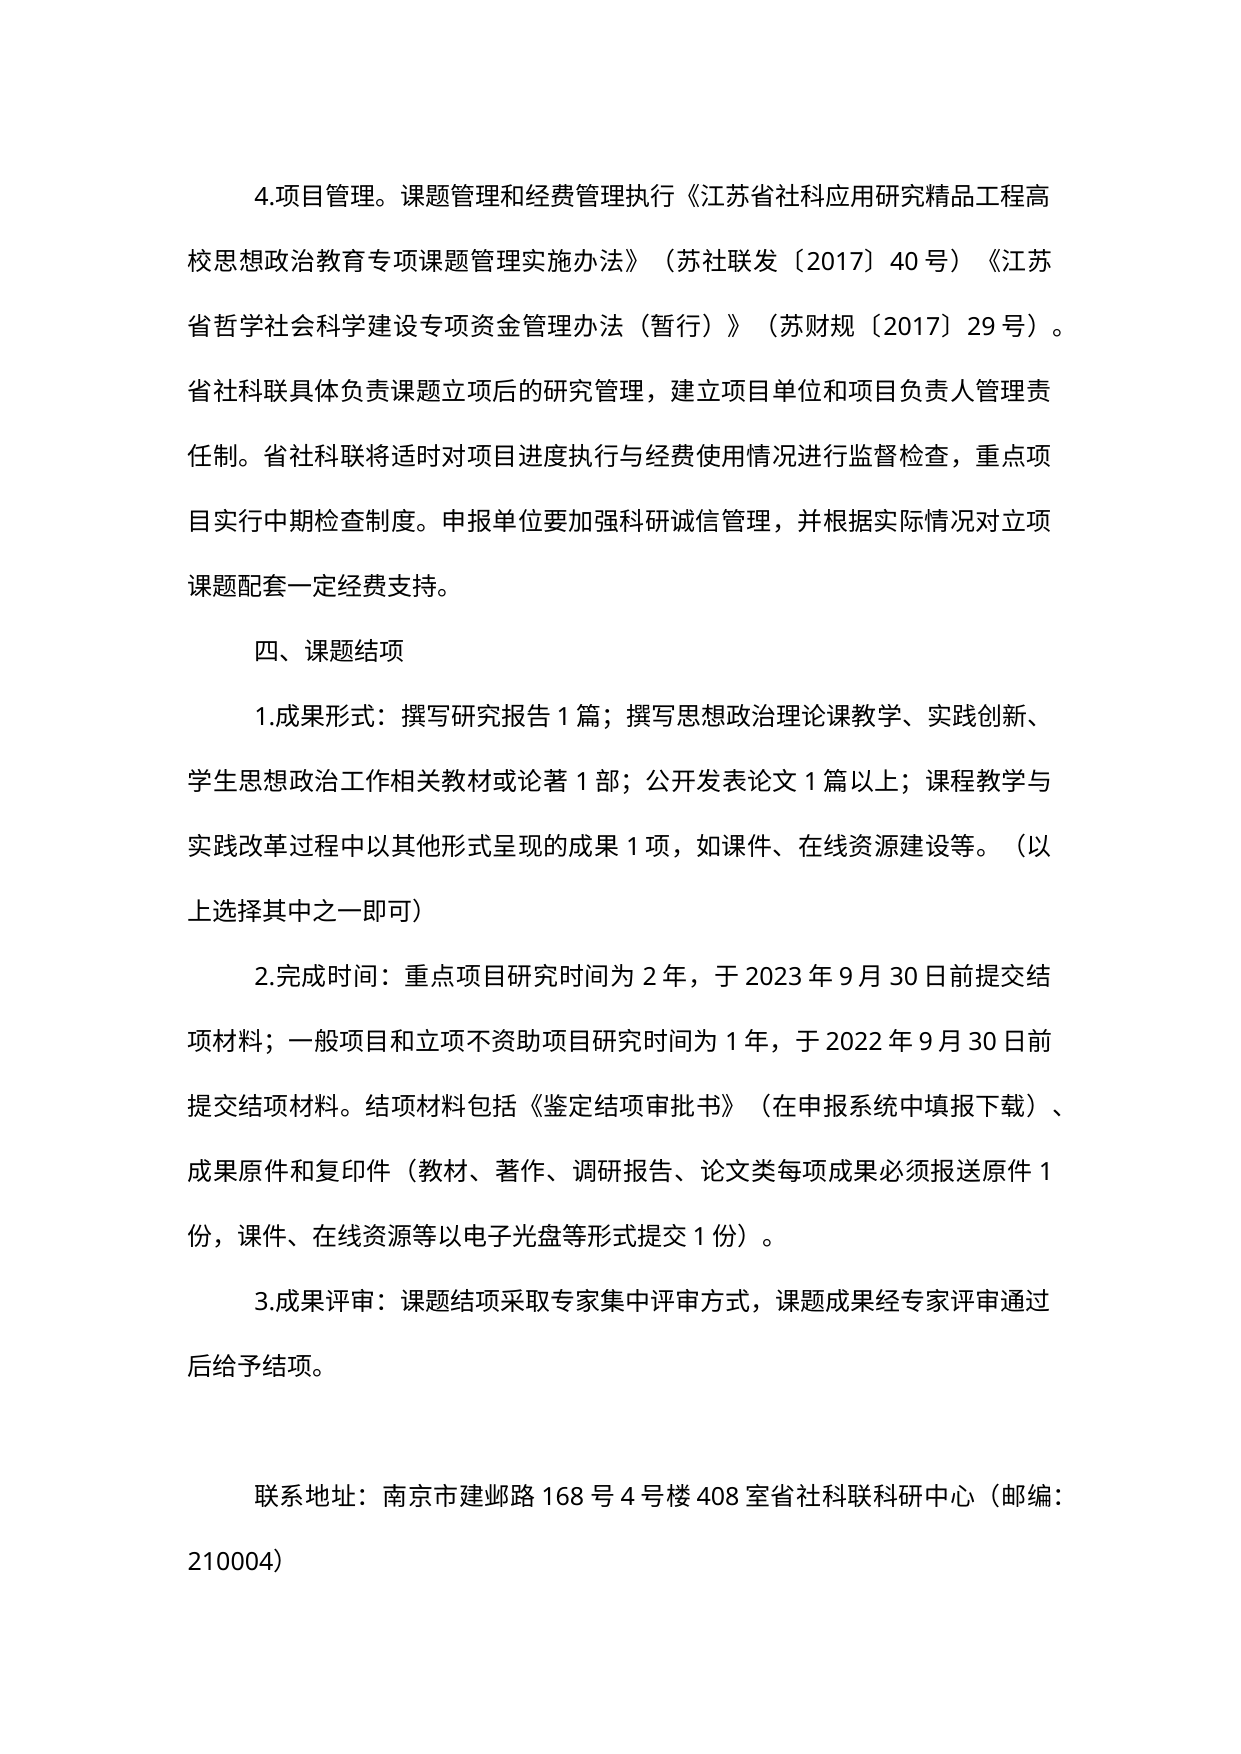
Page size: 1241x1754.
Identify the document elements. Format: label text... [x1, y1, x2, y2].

text 1.成果形式：撰写研究报告1篇；撰写思想政治理论课教学、实践创新、学生思想政治工作相关教材或论著1部；公开发表论文1篇以上；课程教学与实践改革过程中以其他形式呈现的成果1项，如课件、在线资源建设等。（以上选择其中之一即可） [187, 682, 1053, 942]
text 2.完成时间：重点项目研究时间为2年，于2023年9月30日前提交结项材料；一般项目和立项不资助项目研究时间为1年，于2022年9月30日前提交结项材料。结项材料包括《鉴定结项审批书》（在申报系统中填报下载）、成果原件和复印件（教材、著作、调研报告、论文类每项成果必须报送原件1份，课件、在线资源等以电子光盘等形式提交1份）。 [187, 942, 1053, 1267]
text 4.项目管理。课题管理和经费管理执行《江苏省社科应用研究精品工程高校思想政治教育专项课题管理实施办法》（苏社联发〔2017〕40号）《江苏省哲学社会科学建设专项资金管理办法（暂行）》（苏财规〔2017〕29号）。省社科联具体负责课题立项后的研究管理，建立项目单位和项目负责人管理责任制。省社科联将适时对项目进度执行与经费使用情况进行监督检查，重点项目实行中期检查制度。申报单位要加强科研诚信管理，并根据实际情况对立项课题配套一定经费支持。 [187, 162, 1053, 617]
text 四、课题结项 [187, 617, 1053, 682]
text 联系地址：南京市建邺路168号4号楼408室省社科联科研中心（邮编：210004） [187, 1462, 1053, 1592]
text 3.成果评审：课题结项采取专家集中评审方式，课题成果经专家评审通过后给予结项。 [187, 1267, 1053, 1397]
